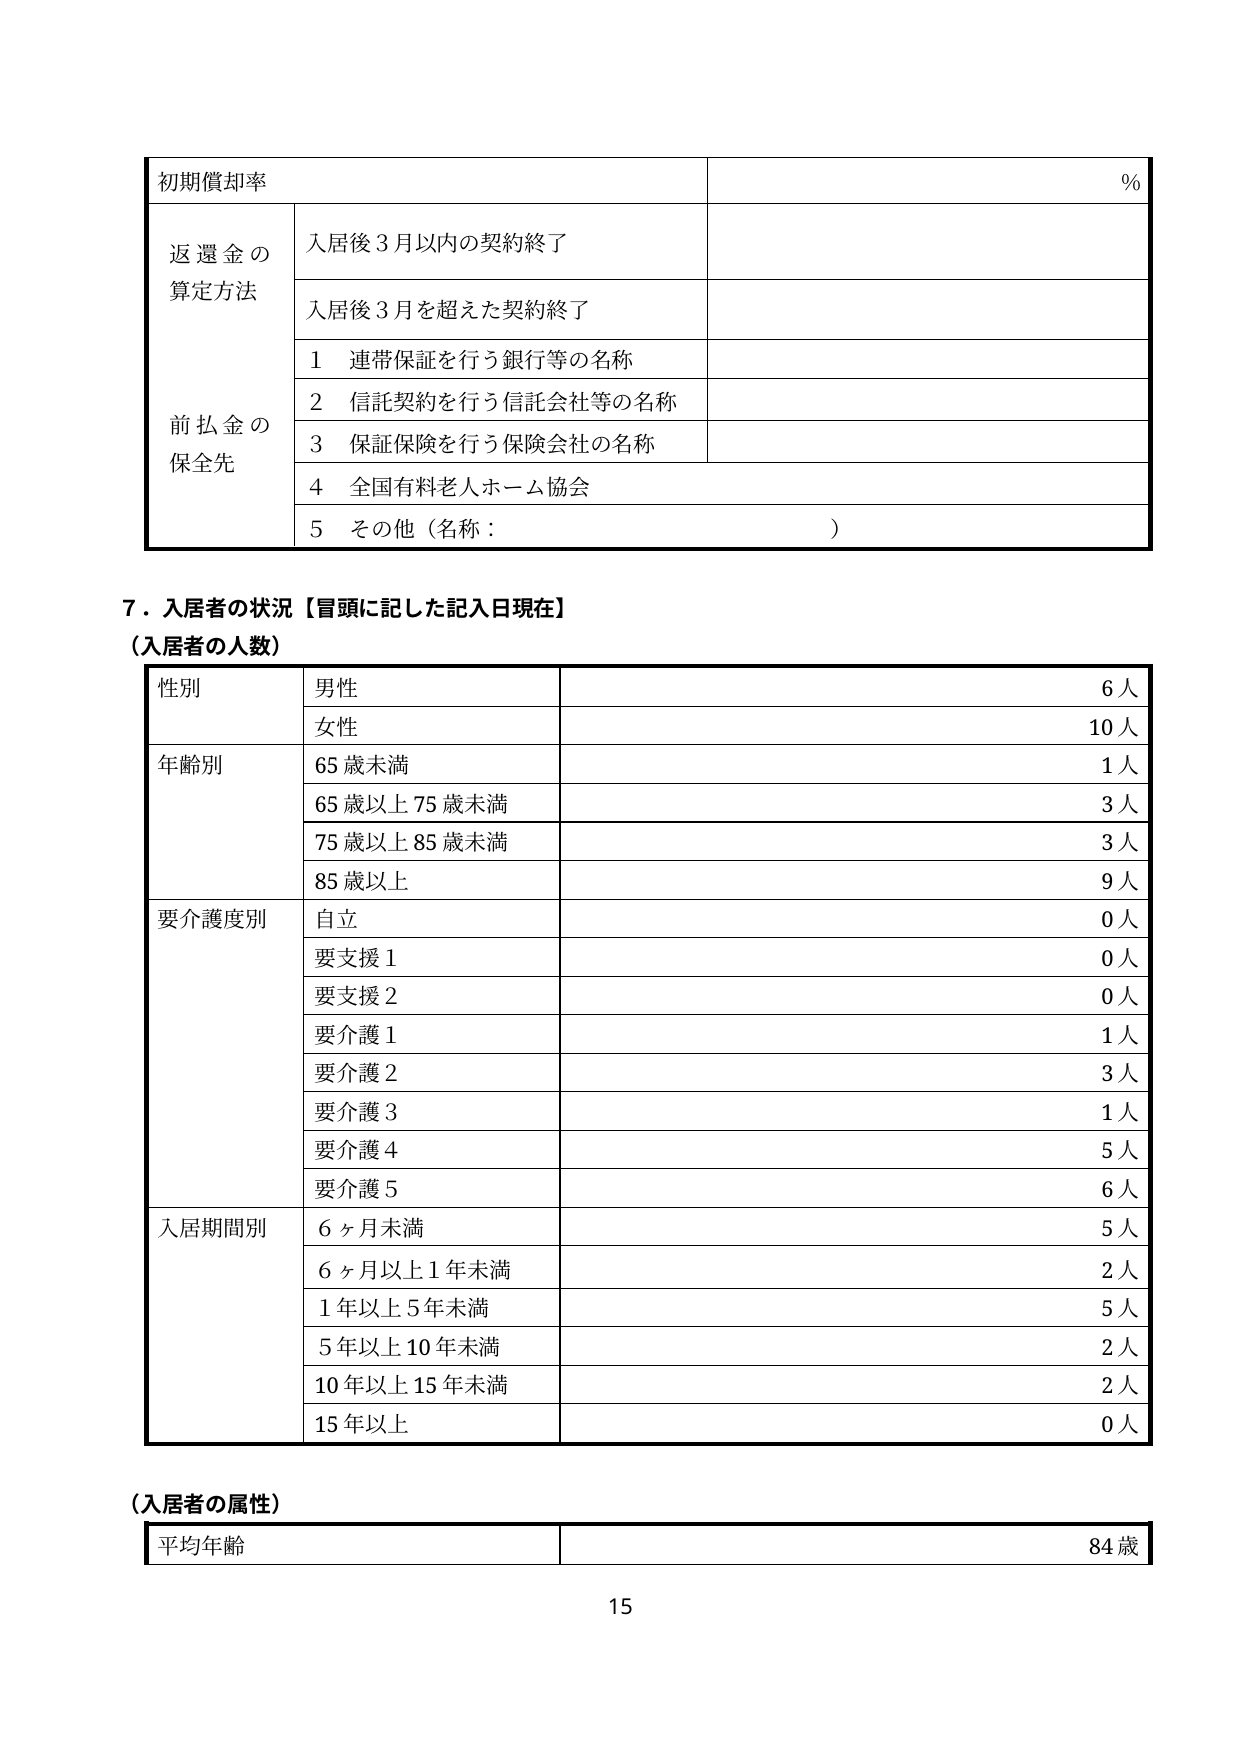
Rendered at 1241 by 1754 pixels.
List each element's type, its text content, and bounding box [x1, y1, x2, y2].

table_cell 1人 [561, 1092, 1148, 1130]
table_cell 1人 [561, 745, 1148, 783]
table_cell ％ [708, 158, 1148, 203]
table_header 6人 [561, 668, 1148, 706]
table_cell 返還金の算定方法 [149, 204, 294, 339]
table_cell ６ヶ月未満 [304, 1208, 559, 1245]
table_cell 10人 [561, 707, 1148, 744]
table_cell 0人 [561, 938, 1148, 976]
table_cell [708, 204, 1148, 279]
table_header 男性 [304, 668, 559, 706]
table_cell 5人 [561, 1131, 1148, 1168]
table_cell 入居期間別 [149, 1208, 303, 1442]
table_cell 2人 [561, 1327, 1148, 1364]
table_cell 要介護１ [304, 1015, 559, 1053]
table_cell 5人 [561, 1208, 1148, 1245]
table_cell 自立 [304, 900, 559, 937]
table_cell 2人 [561, 1366, 1148, 1403]
text （入居者の属性） [118, 1484, 1122, 1521]
table_cell 要介護２ [304, 1054, 559, 1091]
table_cell ３ 保証保険を行う保険会社の名称 [295, 421, 707, 462]
table_cell 65歳以上75歳未満 [304, 784, 559, 821]
table_cell 入居後３月を超えた契約終了 [295, 280, 707, 339]
table_cell 要介護４ [304, 1131, 559, 1168]
table_cell 10年以上15年未満 [304, 1366, 559, 1403]
table_cell 初期償却率 [149, 158, 707, 203]
table_cell 3人 [561, 784, 1148, 821]
table_cell [708, 379, 1148, 420]
table_cell [708, 280, 1148, 339]
table_cell 85歳以上 [304, 861, 559, 898]
table_cell ２ 信託契約を行う信託会社等の名称 [295, 379, 707, 420]
table_cell 前払金の保全先 [149, 339, 294, 546]
table_cell 0人 [561, 1404, 1148, 1442]
table_cell 75歳以上85歳未満 [304, 823, 559, 860]
table_cell １年以上５年未満 [304, 1289, 559, 1326]
table_cell 要支援１ [304, 938, 559, 976]
table_cell 5人 [561, 1289, 1148, 1326]
text （入居者の人数） [118, 626, 1122, 663]
table_cell 要介護３ [304, 1092, 559, 1130]
table_cell 3人 [561, 823, 1148, 860]
table_cell 65歳未満 [304, 745, 559, 783]
text ７．入居者の状況【冒頭に記した記入日現在】 [118, 588, 1122, 626]
table_cell [708, 421, 1148, 462]
table_cell 女性 [304, 707, 559, 744]
table_cell 3人 [561, 1054, 1148, 1091]
table_cell １ 連帯保証を行う銀行等の名称 [295, 340, 707, 378]
table_cell ５年以上10年未満 [304, 1327, 559, 1364]
table_cell 年齢別 [149, 745, 303, 898]
table_cell ４ 全国有料老人ホーム協会 [295, 463, 1148, 504]
table_cell ５ その他（名称： ） [295, 505, 1148, 546]
table_cell 要介護５ [304, 1169, 559, 1207]
table_cell 要介護度別 [149, 900, 303, 1207]
table_cell 入居後３月以内の契約終了 [295, 204, 707, 279]
table_cell 0人 [561, 977, 1148, 1014]
table_cell 9人 [561, 861, 1148, 898]
table_cell [708, 340, 1148, 378]
table_cell 2人 [561, 1246, 1148, 1287]
table_cell 1人 [561, 1015, 1148, 1053]
table_cell 0人 [561, 900, 1148, 937]
table_header 性別 [149, 668, 303, 744]
table_cell ６ヶ月以上１年未満 [304, 1246, 559, 1287]
table_header 84歳 [561, 1526, 1148, 1563]
table_cell 15年以上 [304, 1404, 559, 1442]
table_cell 6人 [561, 1169, 1148, 1207]
table_header 平均年齢 [149, 1526, 559, 1563]
table_cell 要支援２ [304, 977, 559, 1014]
